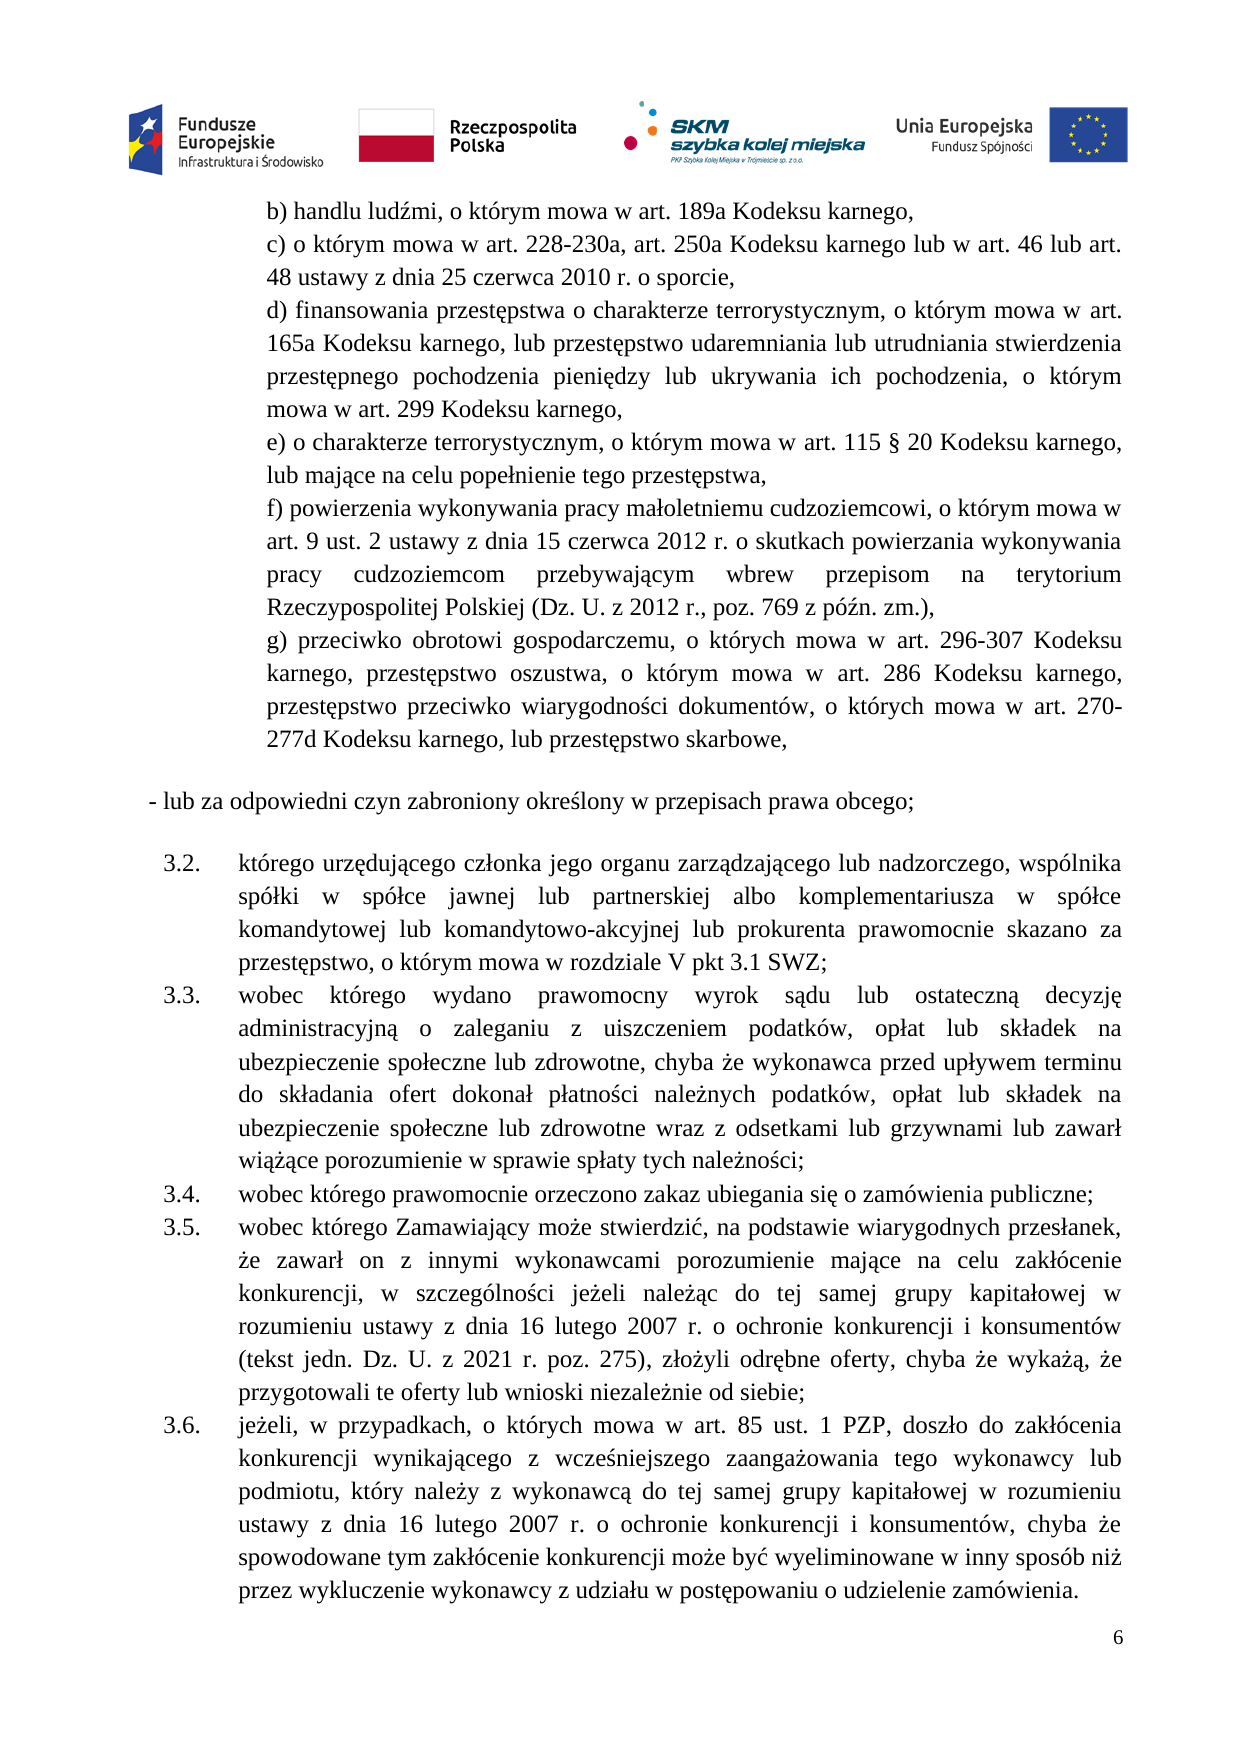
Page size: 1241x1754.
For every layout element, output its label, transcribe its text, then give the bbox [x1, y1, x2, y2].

list wobec którego Zamawiający może stwierdzić, na podstawie wiarygodnych przesłanek, że zawarł on z innymi wykonawcami porozumienie mające na celu zakłócenie konkurencji, w szczególności jeżeli należąc do tej samej grupy kapitałowej w rozumieniu ustawy z dnia 16 lutego 2007 r. o ochronie konkurencji i konsumentów (tekst jedn. Dz. U. z 2021 r. poz. 275), złożyli odrębne oferty, chyba że wykażą, że przygotowali te oferty lub wnioski niezależnie od siebie; [163, 1212, 1122, 1406]
text e) o charakterze terrorystycznym, o którym mowa w art. 115 § 20 Kodeksu karnego, lub mające na celu popełnienie tego przestępstwa, [266, 427, 1122, 489]
list wobec którego wydano prawomocny wyrok sądu lub ostateczną decyzję administracyjną o zaleganiu z uiszczeniem podatków, opłat lub składek na ubezpieczenie społeczne lub zdrowotne, chyba że wykonawca przed upływem terminu do składania ofert dokonał płatności należnych podatków, opłat lub składek na ubezpieczenie społeczne lub zdrowotne wraz z odsetkami lub grzywnami lub zawarł wiążące porozumienie w sprawie spłaty tych należności; [163, 981, 1122, 1174]
list wobec którego prawomocnie orzeczono zakaz ubiegania się o zamówienia publiczne; [163, 1179, 1122, 1207]
picture [118, 73, 1144, 196]
list jeżeli, w przypadkach, o których mowa w art. 85 ust. 1 PZP, doszło do zakłócenia konkurencji wynikającego z wcześniejszego zaangażowania tego wykonawcy lub podmiotu, który należy z wykonawcą do tej samej grupy kapitałowej w rozumieniu ustawy z dnia 16 lutego 2007 r. o ochronie konkurencji i konsumentów, chyba że spowodowane tym zakłócenie konkurencji może być wyeliminowane w inny sposób niż przez wykluczenie wykonawcy z udziału w postępowaniu o udzielenie zamówienia. [163, 1410, 1122, 1604]
text f) powierzenia wykonywania pracy małoletniemu cudzoziemcowi, o którym mowa w art. 9 ust. 2 ustawy z dnia 15 czerwca 2012 r. o skutkach powierzania wykonywania pracy cudzoziemcom przebywającym wbrew przepisom na terytorium Rzeczypospolitej Polskiej (Dz. U. z 2012 r., poz. 769 z późn. zm.), [266, 493, 1122, 621]
text b) handlu ludźmi, o którym mowa w art. 189a Kodeksu karnego, [266, 196, 1122, 224]
text c) o którym mowa w art. 228-230a, art. 250a Kodeksu karnego lub w art. 46 lub art. 48 ustawy z dnia 25 czerwca 2010 r. o sporcie, [266, 229, 1122, 291]
text d) finansowania przestępstwa o charakterze terrorystycznym, o którym mowa w art. 165a Kodeksu karnego, lub przestępstwo udaremniania lub utrudniania stwierdzenia przestępnego pochodzenia pieniędzy lub ukrywania ich pochodzenia, o którym mowa w art. 299 Kodeksu karnego, [266, 295, 1122, 423]
text g) przeciwko obrotowi gospodarczemu, o których mowa w art. 296-307 Kodeksu karnego, przestępstwo oszustwa, o którym mowa w art. 286 Kodeksu karnego, przestępstwo przeciwko wiarygodności dokumentów, o których mowa w art. 270-277d Kodeksu karnego, lub przestępstwo skarbowe, [266, 625, 1122, 753]
text - lub za odpowiedni czyn zabroniony określony w przepisach prawa obcego; [148, 786, 1122, 815]
list którego urzędującego członka jego organu zarządzającego lub nadzorczego, wspólnika spółki w spółce jawnej lub partnerskiej albo komplementariusza w spółce komandytowej lub komandytowo-akcyjnej lub prokurenta prawomocnie skazano za przestępstwo, o którym mowa w rozdziale V pkt 3.1 SWZ; [163, 848, 1122, 976]
